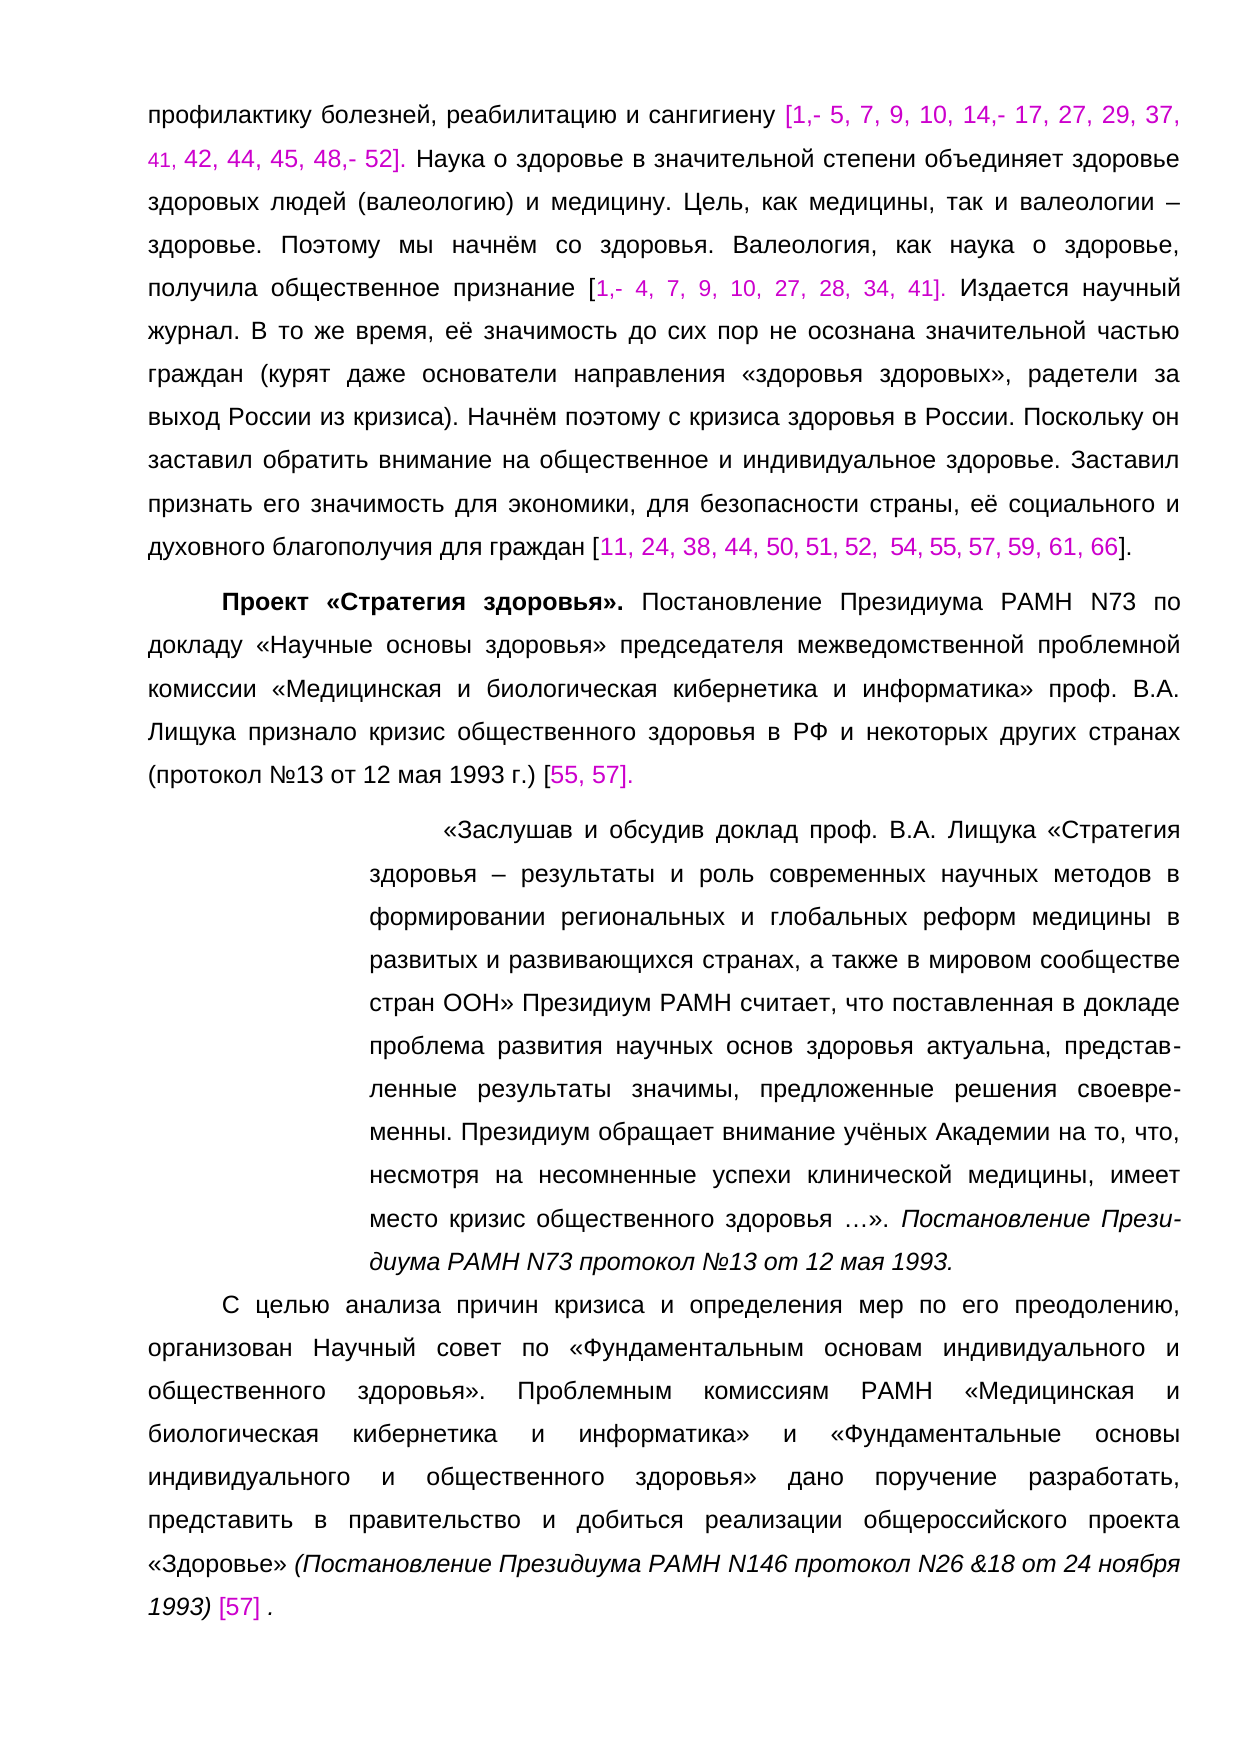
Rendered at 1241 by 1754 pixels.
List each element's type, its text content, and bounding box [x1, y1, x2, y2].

text Проект «Стратегия здоровья». Постановление Президиума РАМН N73 по докладу «Научные основы здоровья» председателя межведомственной проблемной комиссии «Медицинская и биологическая кибернетика и информатика» проф. В.А. Лищука признало кризис общественного здоровья в РФ и некоторых других странах (протокол №13 от 12 мая 1993 г.) [55, 57]. [148, 587, 1181, 788]
text «Заслушав и обсудив доклад проф. В.А. Лищука «Стратегия здоровья – результаты и роль современных научных методов в формировании региональных и глобальных реформ медицины в развитых и развивающихся странах, а также в мировом сообществе стран ООН» Президиум РАМН считает, что поставленная в докладе проблема развития научных основ здоровья актуальна, представленные результаты значимы, предложенные решения своевременны. Президиум обращает внимание учёных Академии на то, что, несмотря на несомненные успехи клинической медицины, имеет место кризис общественного здоровья …». Постановление Президиума РАМН N73 протокол №13 от 12 мая 1993. [369, 815, 1181, 1275]
text С целью анализа причин кризиса и определения мер по его преодолению, организован Научный совет по «Фундаментальным основам индивидуального и общественного здоровья». Проблемным комиссиям РАМН «Медицинская и биологическая кибернетика и информатика» и «Фундаментальные основы индивидуального и общественного здоровья» дано поручение разработать, представить в правительство и добиться реализации общероссийского проекта «Здоровье» (Постановление Президиума РАМН N146 протокол N26 &18 от 24 ноября 1993) [57] . [148, 1290, 1181, 1620]
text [148, 100, 1181, 560]
